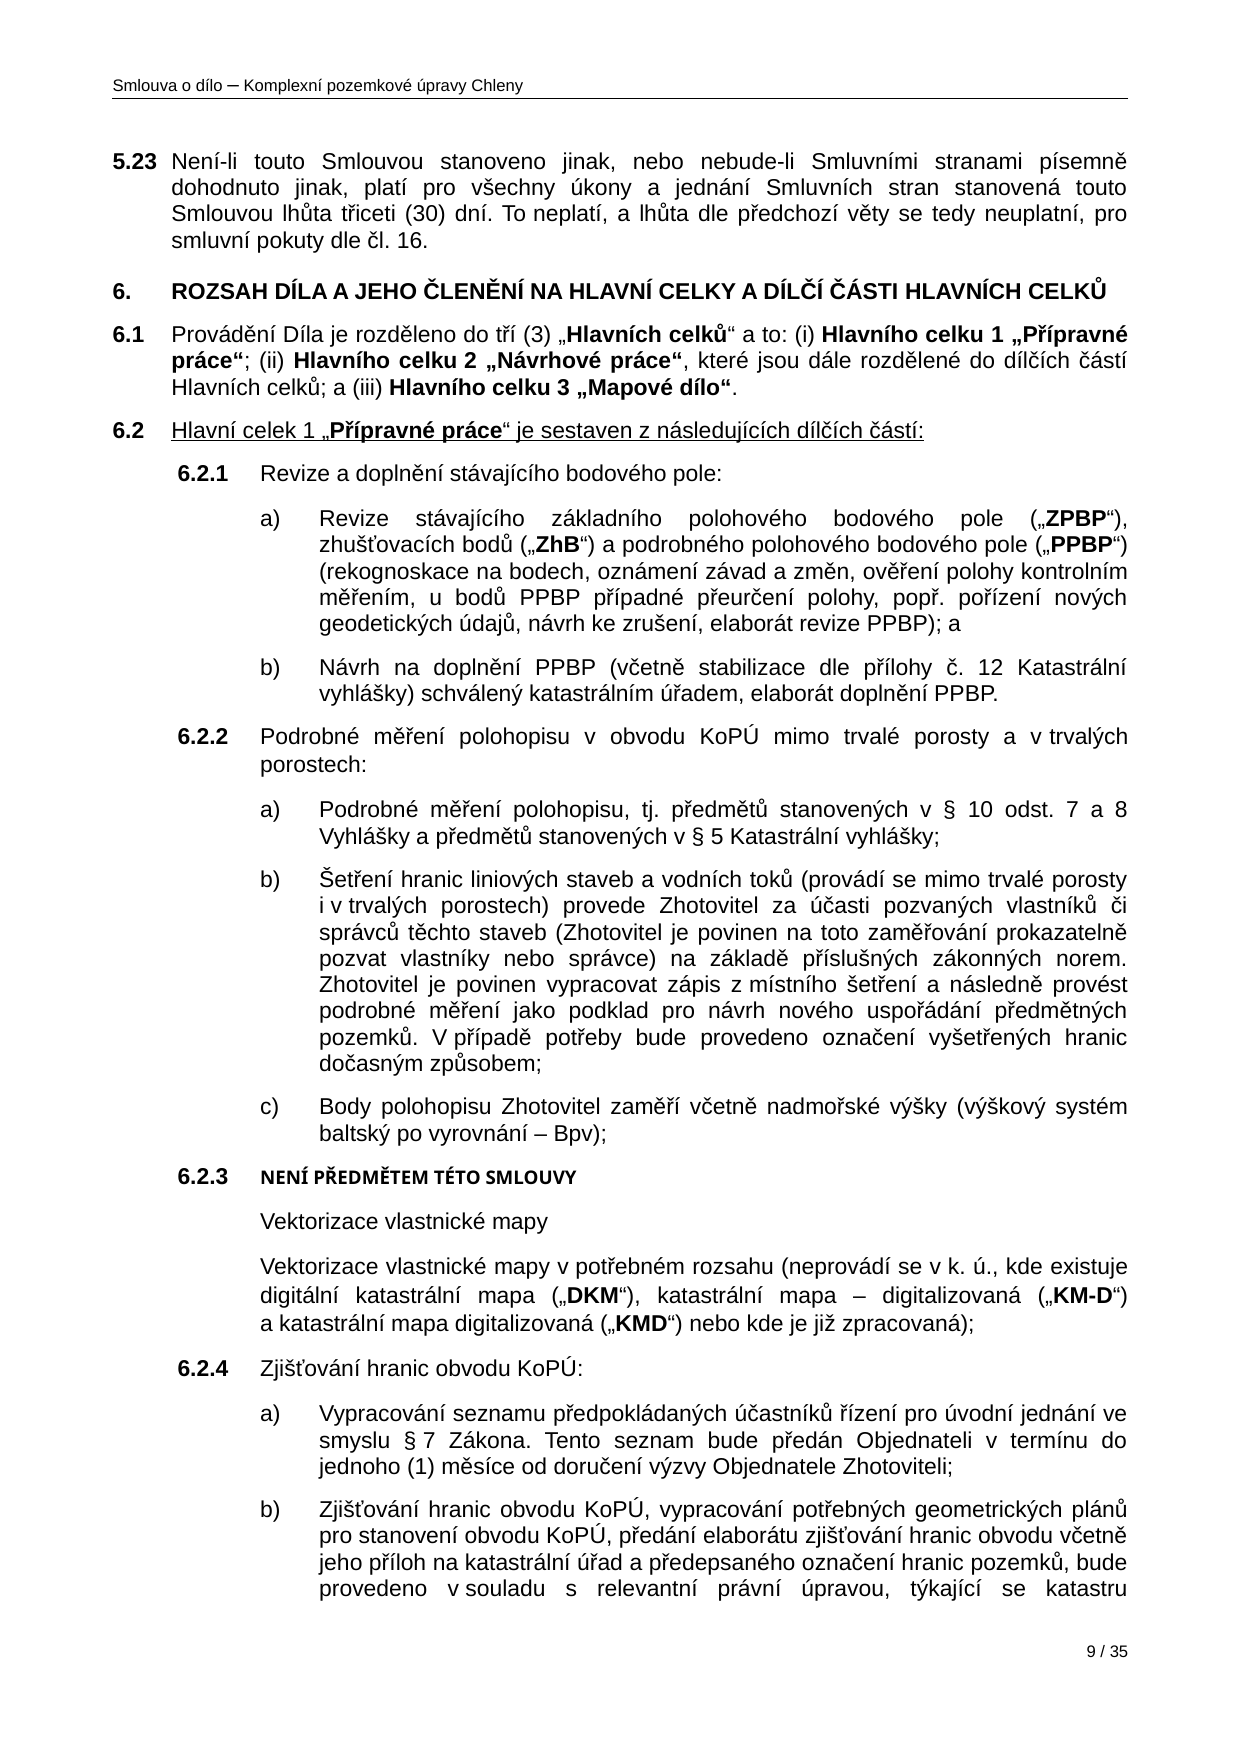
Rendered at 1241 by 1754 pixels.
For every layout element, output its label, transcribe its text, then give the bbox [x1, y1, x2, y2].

list Podrobné měření polohopisu, tj. předmětů stanovených v § 10 odst. 7 a 8 Vyhlášky a předmětů stanovených v § 5 Katastrální vyhlášky; [260, 796, 1128, 849]
list Vypracování seznamu předpokládaných účastníků řízení pro úvodní jednání ve smyslu § 7 Zákona. Tento seznam bude předán Objednateli v termínu do jednoho (1) měsíce od doručení výzvy Objednatele Zhotoviteli; [260, 1400, 1128, 1479]
text Hlavní celek 1 „Přípravné práce“ je sestaven z následujících dílčích částí: [112, 417, 1128, 443]
list Šetření hranic liniových staveb a vodních toků (provádí se mimo trvalé porosty i v trvalých porostech) provede Zhotovitel za účasti pozvaných vlastníků či správců těchto staveb (Zhotovitel je povinen na toto zaměřování prokazatelně pozvat vlastníky nebo správce) na základě příslušných zákonných norem. Zhotovitel je povinen vypracovat zápis z místního šetření a následně provést podrobné měření jako podklad pro návrh nového uspořádání předmětných pozemků. V případě potřeby bude provedeno označení vyšetřených hranic dočasným způsobem; [260, 866, 1128, 1077]
text Podrobné měření polohopisu v obvodu KoPÚ mimo trvalé porosty a v trvalých porostech: [177, 723, 1128, 778]
text Provádění Díla je rozděleno do tří (3) „Hlavních celků“ a to: (i) Hlavního celku 1 „Přípravné práce“; (ii) Hlavního celku 2 „Návrhové práce“, které jsou dále rozdělené do dílčích částí Hlavních celků; a (iii) Hlavního celku 3 „Mapové dílo“. [112, 321, 1128, 400]
list Revize stávajícího základního polohového bodového pole („ZPBP“), zhušťovacích bodů („ZhB“) a podrobného polohového bodového pole („PPBP“) (rekognoskace na bodech, oznámení závad a změn, ověření polohy kontrolním měřením, u bodů PPBP případné přeurčení polohy, popř. pořízení nových geodetických údajů, návrh ke zrušení, elaborát revize PPBP); a [260, 505, 1128, 637]
list Vektorizace vlastnické mapy [260, 1208, 1128, 1234]
text NENÍ PŘEDMĚTEM TÉTO SMLOUVY [177, 1163, 1128, 1189]
text Rozsah díla a jeho členění na hlavní celky a dílčí části Hlavních celků [112, 278, 1128, 304]
list Vektorizace vlastnické mapy v potřebném rozsahu (neprovádí se v k. ú., kde existuje digitální katastrální mapa („DKM“), katastrální mapa – digitalizovaná („KM-D“) a katastrální mapa digitalizovaná („KMD“) nebo kde je již zpracovaná); [260, 1253, 1128, 1337]
text Revize a doplnění stávajícího bodového pole: [177, 460, 1128, 486]
list Body polohopisu Zhotovitel zaměří včetně nadmořské výšky (výškový systém baltský po vyrovnání – Bpv); [260, 1093, 1128, 1146]
text Není-li touto Smlouvou stanoveno jinak, nebo nebude-li Smluvními stranami písemně dohodnuto jinak, platí pro všechny úkony a jednání Smluvních stran stanovená touto Smlouvou lhůta třiceti (30) dní. To neplatí, a lhůta dle předchozí věty se tedy neuplatní, pro smluvní pokuty dle čl. 16. [112, 148, 1128, 253]
text Zjišťování hranic obvodu KoPÚ: [177, 1355, 1128, 1382]
list Návrh na doplnění PPBP (včetně stabilizace dle přílohy č. 12 Katastrální vyhlášky) schválený katastrálním úřadem, elaborát doplnění PPBP. [260, 653, 1128, 706]
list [260, 1496, 1128, 1602]
